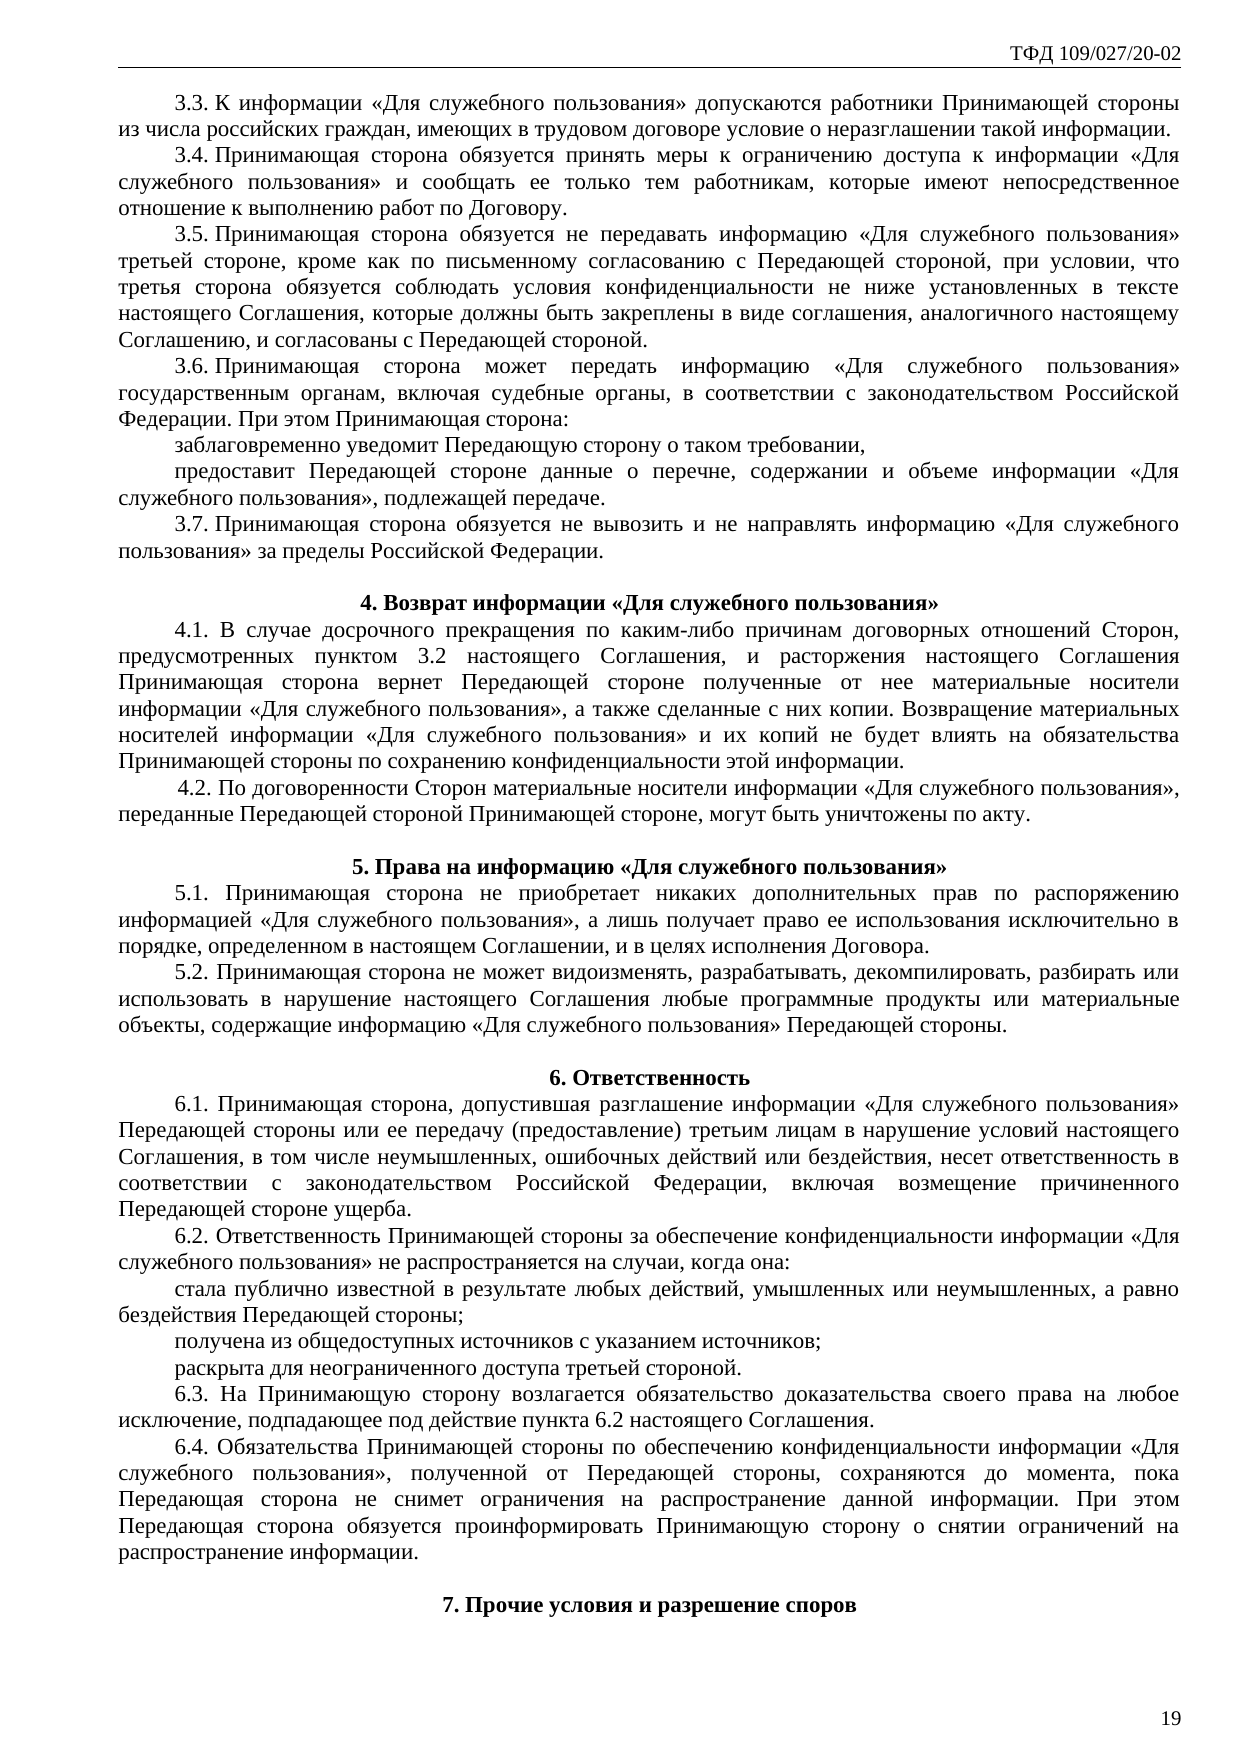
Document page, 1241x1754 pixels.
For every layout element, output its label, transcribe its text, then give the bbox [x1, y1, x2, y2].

text 4. Возврат информации «Для служебного пользования» [118, 589, 1181, 616]
text 3.3. К информации «Для служебного пользования» допускаются работники Принимающей стороны из числа российских граждан, имеющих в трудовом договоре условие о неразглашении такой информации. [118, 89, 1181, 141]
text 5.1. Принимающая сторона не приобретает никаких дополнительных прав по распоряжению информацией «Для служебного пользования», а лишь получает право ее использования исключительно в порядке, определенном в настоящем Соглашении, и в целях исполнения Договора. [118, 879, 1181, 958]
text получена из общедоступных источников с указанием источников; [118, 1327, 1181, 1354]
text 3.7. Принимающая сторона обязуется не вывозить и не направлять информацию «Для служебного пользования» за пределы Российской Федерации. [118, 510, 1181, 563]
text 3.5. Принимающая сторона обязуется не передавать информацию «Для служебного пользования» третьей стороне, кроме как по письменному согласованию с Передающей стороной, при условии, что третья сторона обязуется соблюдать условия конфиденциальности не ниже установленных в тексте настоящего Соглашения, которые должны быть закреплены в виде соглашения, аналогичного настоящему Соглашению, и согласованы с Передающей стороной. [118, 220, 1181, 352]
text раскрыта для неограниченного доступа третьей стороной. [118, 1354, 1181, 1380]
text 7. Прочие условия и разрешение споров [118, 1591, 1181, 1617]
text предоставит Передающей стороне данные о перечне, содержании и объеме информации «Для служебного пользования», подлежащей передаче. [118, 458, 1181, 510]
text 4.2. По договоренности Сторон материальные носители информации «Для служебного пользования», переданные Передающей стороной Принимающей стороне, могут быть уничтожены по акту. [118, 774, 1181, 827]
text стала публично известной в результате любых действий, умышленных или неумышленных, а равно бездействия Передающей стороны; [118, 1274, 1181, 1327]
text 6.4. Обязательства Принимающей стороны по обеспечению конфиденциальности информации «Для служебного пользования», полученной от Передающей стороны, сохраняются до момента, пока Передающая сторона не снимет ограничения на распространение данной информации. При этом Передающая сторона обязуется проинформировать Принимающую сторону о снятии ограничений на распространение информации. [118, 1433, 1181, 1564]
text 6.2. Ответственность Принимающей стороны за обеспечение конфиденциальности информации «Для служебного пользования» не распространяется на случаи, когда она: [118, 1222, 1181, 1274]
text 3.6. Принимающая сторона может передать информацию «Для служебного пользования» государственным органам, включая судебные органы, в соответствии с законодательством Российской Федерации. При этом Принимающая сторона: [118, 352, 1181, 431]
text 4.1. В случае досрочного прекращения по каким-либо причинам договорных отношений Сторон, предусмотренных пунктом 3.2 настоящего Соглашения, и расторжения настоящего Соглашения Принимающая сторона вернет Передающей стороне полученные от нее материальные носители информации «Для служебного пользования», а также сделанные с них копии. Возвращение материальных носителей информации «Для служебного пользования» и их копий не будет влиять на обязательства Принимающей стороны по сохранению конфиденциальности этой информации. [118, 616, 1181, 774]
text 5. Права на информацию «Для служебного пользования» [118, 853, 1181, 879]
text 3.4. Принимающая сторона обязуется принять меры к ограничению доступа к информации «Для служебного пользования» и сообщать ее только тем работникам, которые имеют непосредственное отношение к выполнению работ по Договору. [118, 141, 1181, 220]
text 5.2. Принимающая сторона не может видоизменять, разрабатывать, декомпилировать, разбирать или использовать в нарушение настоящего Соглашения любые программные продукты или материальные объекты, содержащие информацию «Для служебного пользования» Передающей стороны. [118, 958, 1181, 1037]
text 6.3. На Принимающую сторону возлагается обязательство доказательства своего права на любое исключение, подпадающее под действие пункта 6.2 настоящего Соглашения. [118, 1380, 1181, 1433]
text заблаговременно уведомит Передающую сторону о таком требовании, [118, 431, 1181, 458]
text 6. Ответственность [118, 1064, 1181, 1090]
text 6.1. Принимающая сторона, допустившая разглашение информации «Для служебного пользования» Передающей стороны или ее передачу (предоставление) третьим лицам в нарушение условий настоящего Соглашения, в том числе неумышленных, ошибочных действий или бездействия, несет ответственность в соответствии с законодательством Российской Федерации, включая возмещение причиненного Передающей стороне ущерба. [118, 1090, 1181, 1222]
